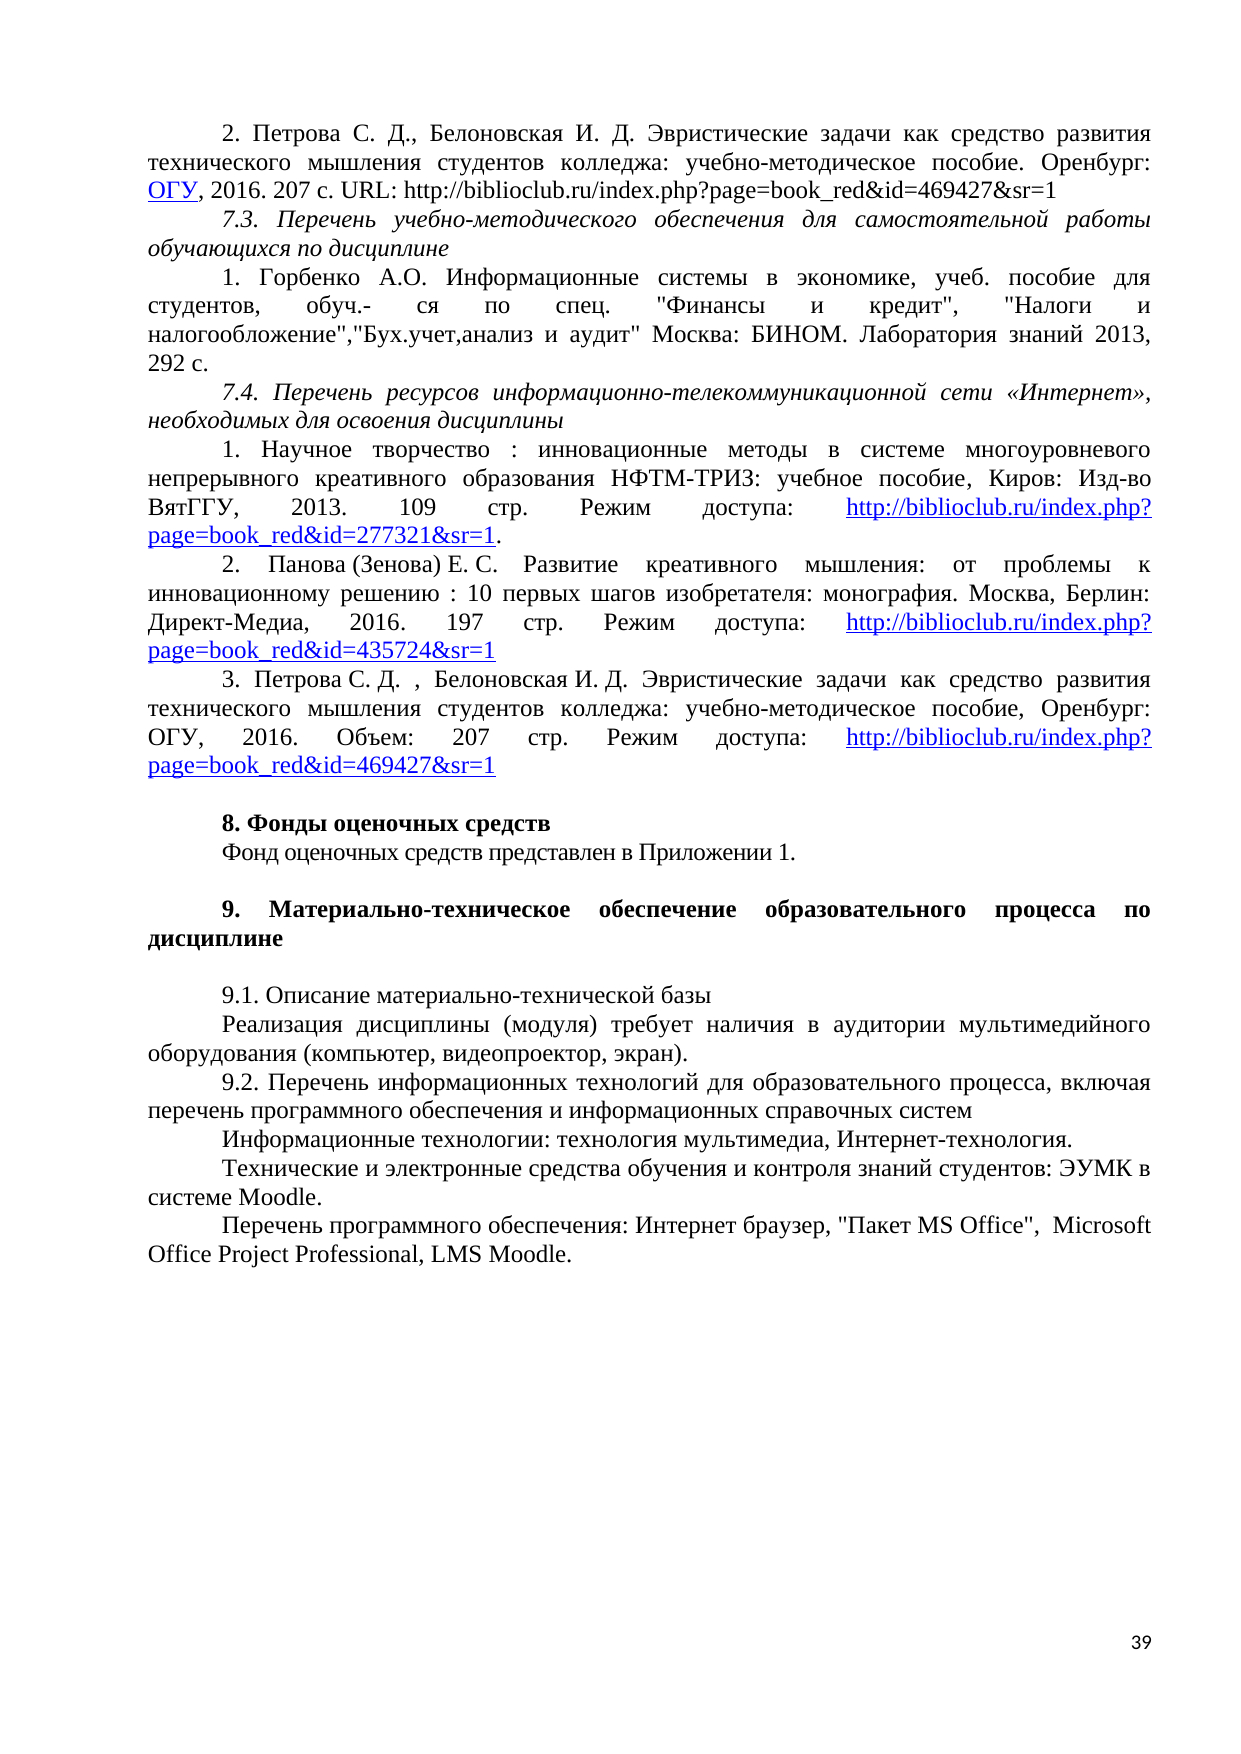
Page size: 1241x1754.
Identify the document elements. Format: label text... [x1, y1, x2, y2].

list 1. Горбенко А.О. Информационные системы в экономике, учеб. пособие для студентов, обуч.- ся по спец. "Финансы и кредит", "Налоги и налогообложение","Бух.учет,анализ и аудит" Москва: БИНОМ. Лаборатория знаний 2013, 292 с. [148, 262, 1152, 377]
text 9. Материально-техническое обеспечение образовательного процесса по дисциплине [148, 894, 1152, 952]
text Технические и электронные средства обучения и контроля знаний студентов: ЭУМК в системе Moodle. [148, 1153, 1152, 1211]
text 9.1. Описание материально-технической базы [148, 981, 1152, 1009]
text Информационные технологии: технология мультимедиа, Интернет-технология. [148, 1124, 1152, 1153]
text 2. Панова (Зенова) Е. С. Развитие креативного мышления: от проблемы к инновационному решению : 10 первых шагов изобретателя: монография. Москва, Берлин: Директ-Медиа, 2016. 197 стр. Режим доступа: http://biblioclub.ru/index.php?page=book_red&id=435724&sr=1 [148, 549, 1152, 664]
text Фонд оценочных средств представлен в Приложении 1. [148, 837, 1152, 866]
text 8. Фонды оценочных средств [148, 808, 1152, 837]
list 2. Петрова С. Д., Белоновская И. Д. Эвристические задачи как средство развития технического мышления студентов колледжа: учебно-методическое пособие. Оренбург: ОГУ, 2016. 207 с. URL: http://biblioclub.ru/index.php?page=book_red&id=469427&sr=1 [148, 118, 1152, 204]
text Реализация дисциплины (модуля) требует наличия в аудитории мультимедийного оборудования (компьютер, видеопроектор, экран). [148, 1009, 1152, 1067]
text 7.3. Перечень учебно-методического обеспечения для самостоятельной работы обучающихся по дисциплине [148, 204, 1152, 262]
text 1. Научное творчество : инновационные методы в системе многоуровневого непрерывного креативного образования НФТМ-ТРИЗ: учебное пособие, Киров: Изд-во ВятГГУ, 2013. 109 стр. Режим доступа: http://biblioclub.ru/index.php?page=book_red&id=277321&sr=1. [148, 434, 1152, 549]
text Перечень программного обеспечения: Интернет браузер, "Пакет MS Office", Microsoft Office Project Professional, LMS Moodle. [148, 1211, 1152, 1268]
text 3. Петрова С. Д. , Белоновская И. Д. Эвристические задачи как средство развития технического мышления студентов колледжа: учебно-методическое пособие, Оренбург: ОГУ, 2016. Объем: 207 стр. Режим доступа: http://biblioclub.ru/index.php?page=book_red&id=469427&sr=1 [148, 664, 1152, 779]
text 9.2. Перечень информационных технологий для образовательного процесса, включая перечень программного обеспечения и информационных справочных систем [148, 1067, 1152, 1124]
text 7.4. Перечень ресурсов информационно-телекоммуникационной сети «Интернет», необходимых для освоения дисциплины [148, 377, 1152, 434]
